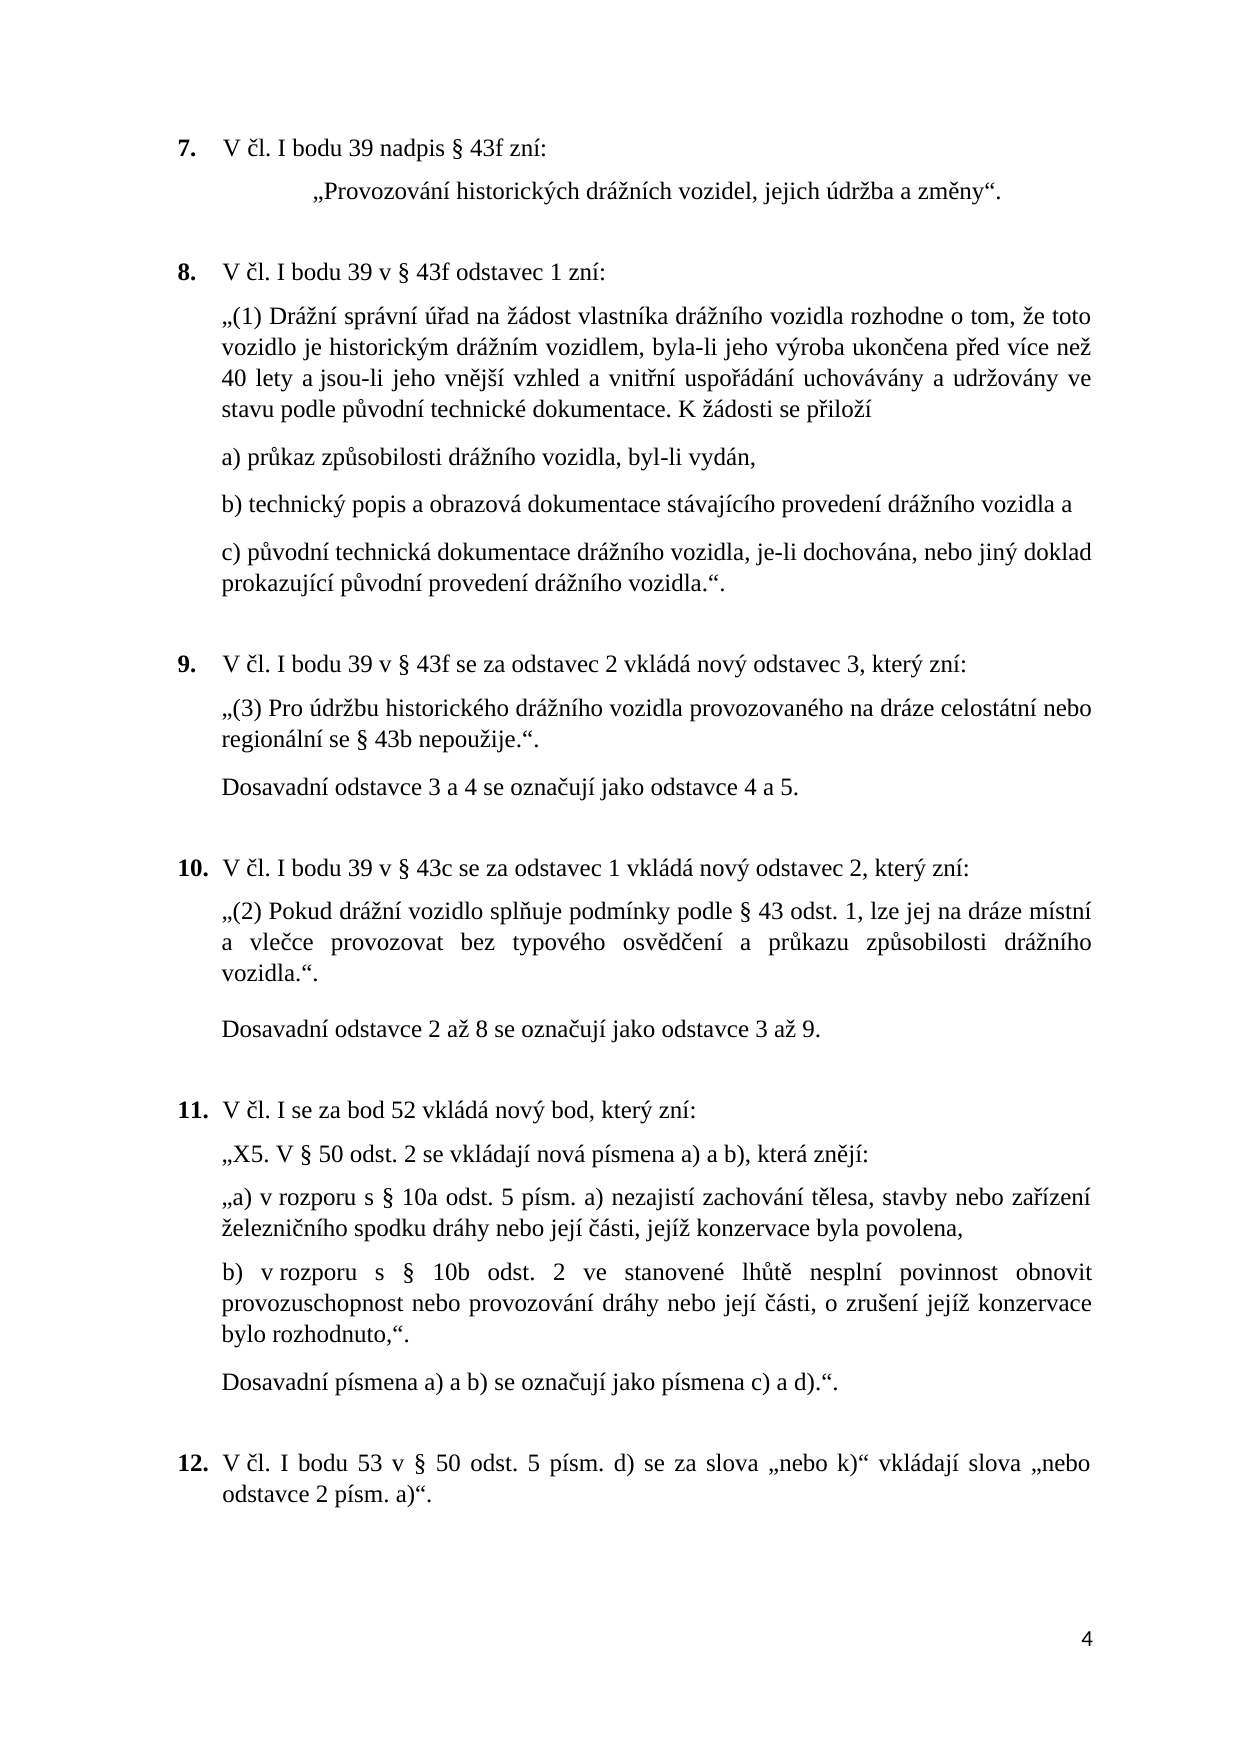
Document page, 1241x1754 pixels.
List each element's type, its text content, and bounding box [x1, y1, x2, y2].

text „(1) Drážní správní úřad na žádost vlastníka drážního vozidla rozhodne o tom, že toto vozidlo je historickým drážním vozidlem, byla-li jeho výroba ukončena před více než 40 lety a jsou-li jeho vnější vzhled a vnitřní uspořádání uchovávány a udržovány ve stavu podle původní technické dokumentace. K žádosti se přiloží [221, 301, 1093, 423]
list V čl. I bodu 39 v § 43c se za odstavec 1 vkládá nový odstavec 2, který zní: [177, 853, 1093, 881]
text a) průkaz způsobilosti drážního vozidla, byl-li vydán, [148, 442, 1093, 471]
text „(2) Pokud drážní vozidlo splňuje podmínky podle § 43 odst. 1, lze jej na dráze místní a vlečce provozovat bez typového osvědčení a průkazu způsobilosti drážního vozidla.“. [221, 896, 1093, 987]
list V čl. I bodu 39 nadpis § 43f zní: [177, 133, 1093, 162]
text b) technický popis a obrazová dokumentace stávajícího provedení drážního vozidla a [148, 489, 1093, 518]
text „X5. V § 50 odst. 2 se vkládají nová písmena a) a b), která znějí: [148, 1139, 1093, 1168]
list V čl. I bodu 39 v § 43f odstavec 1 zní: [177, 257, 1093, 286]
list V čl. I bodu 53 v § 50 odst. 5 písm. d) se za slova „nebo k)“ vkládají slova „nebo odstavce 2 písm. a)“. [177, 1448, 1093, 1508]
list V čl. I bodu 39 v § 43f se za odstavec 2 vkládá nový odstavec 3, který zní: [177, 649, 1093, 678]
text Dosavadní odstavce 2 až 8 se označují jako odstavce 3 až 9. [148, 1014, 1093, 1043]
text Dosavadní odstavce 3 a 4 se označují jako odstavce 4 a 5. [148, 772, 1093, 800]
text „Provozování historických drážních vozidel, jejich údržba a změny“. [148, 176, 1093, 205]
text „(3) Pro údržbu historického drážního vozidla provozovaného na dráze celostátní nebo regionální se § 43b nepoužije.“. [221, 693, 1093, 753]
text c) původní technická dokumentace drážního vozidla, je-li dochována, nebo jiný doklad prokazující původní provedení drážního vozidla.“. [221, 537, 1093, 597]
text Dosavadní písmena a) a b) se označují jako písmena c) a d).“. [177, 1367, 1093, 1396]
list V čl. I se za bod 52 vkládá nový bod, který zní: [177, 1095, 1093, 1124]
